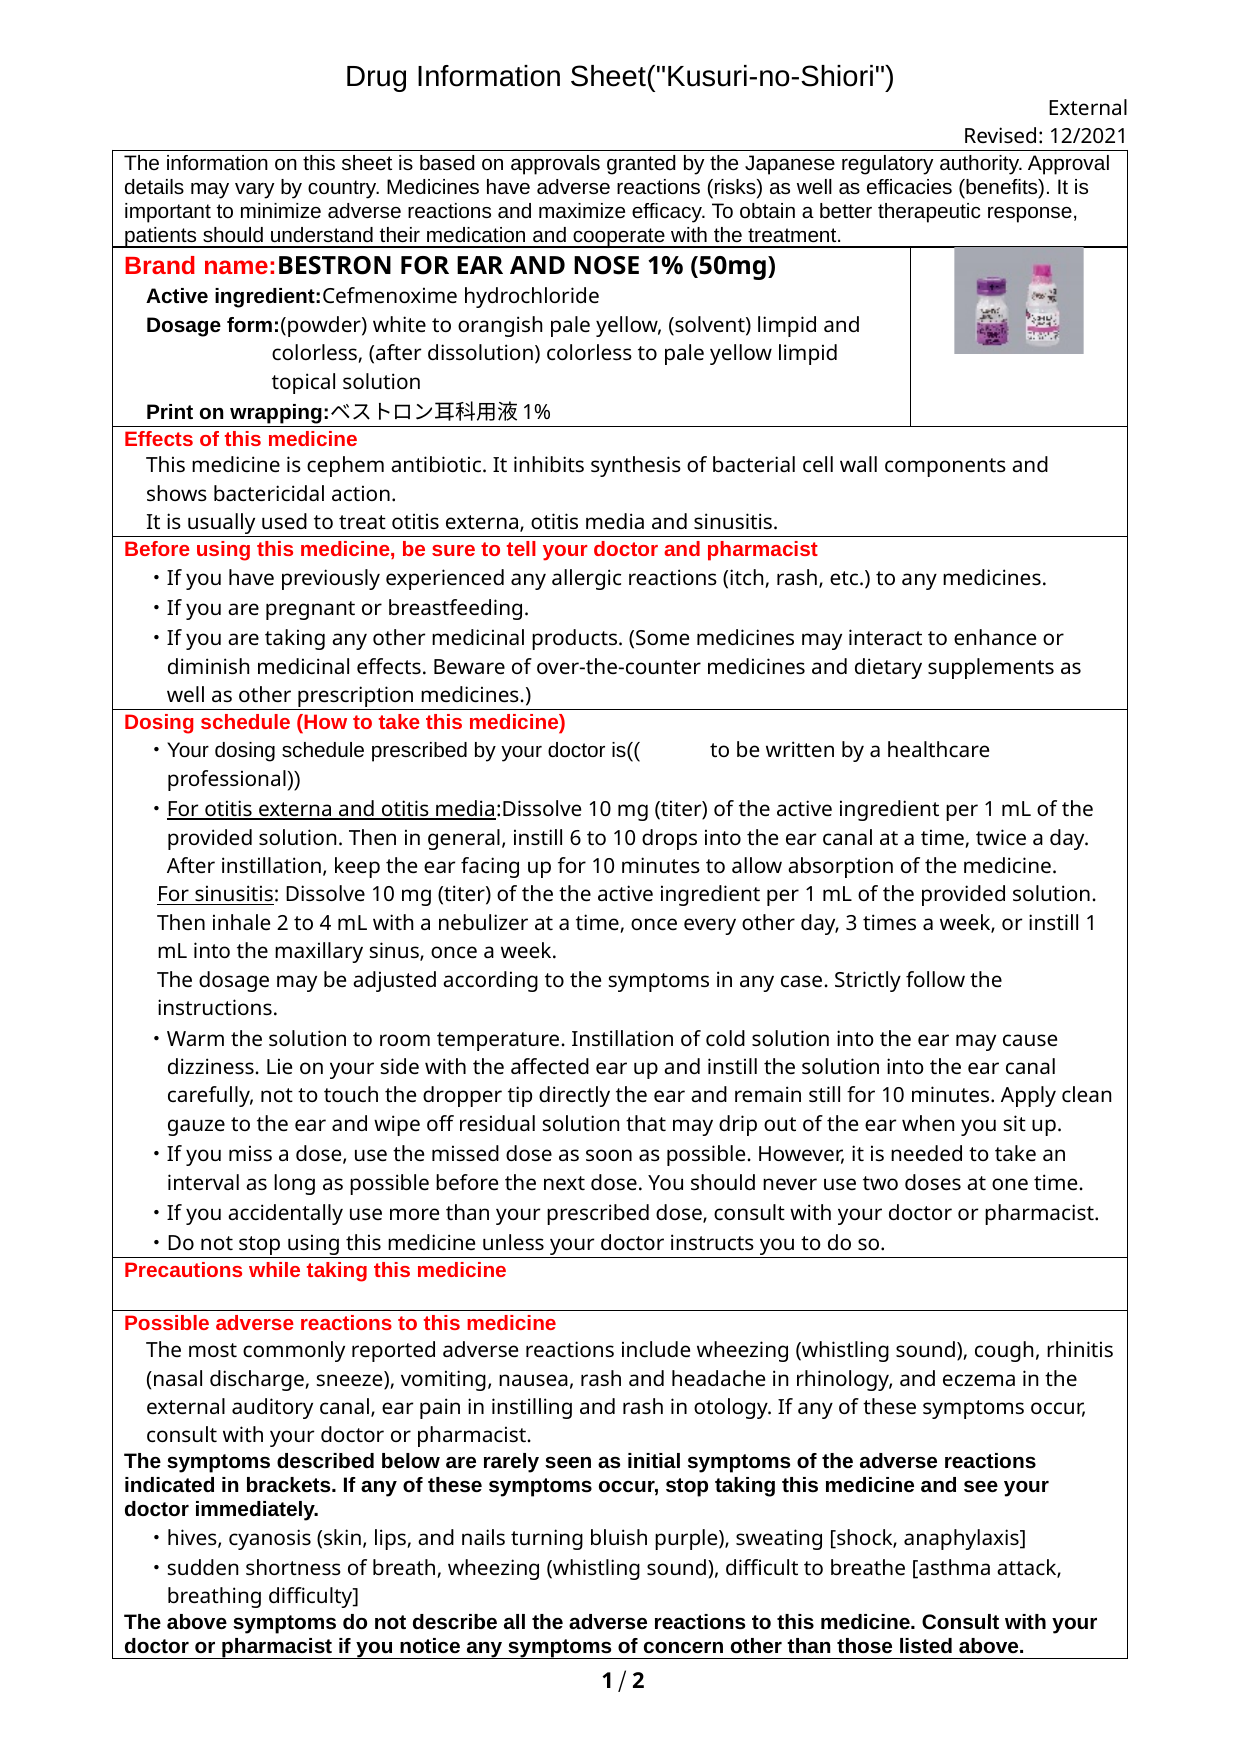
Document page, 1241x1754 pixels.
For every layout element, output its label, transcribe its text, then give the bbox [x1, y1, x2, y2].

table_cell Precautions while taking this medicine [113, 1258, 1127, 1310]
table_cell [911, 248, 1127, 426]
text Revised: 12/2021 [112, 121, 1128, 149]
table_cell Possible adverse reactions to this medicine The most commonly reported adverse reactions include wheezing (whistling sound), cough, rhinitis (nasal discharge, sneeze), vomiting, nausea, rash and headache in rhinology, and eczema in the external auditory canal, ear pain in instilling and rash in otology. If any of these symptoms occur, consult with your doctor or pharmacist. The symptoms described below are rarely seen as initial symptoms of the adverse reactions indicated in brackets. If any of these symptoms occur, stop taking this medicine and see your doctor immediately. ・hives, cyanosis (skin, lips, and nails turning bluish purple), sweating [shock, anaphylaxis] ・sudden shortness of breath, wheezing (whistling sound), difficult to breathe [asthma attack, breathing difficulty] The above symptoms do not describe all the adverse reactions to this medicine. Consult with your doctor or pharmacist if you notice any symptoms of concern other than those listed above. [113, 1311, 1127, 1658]
text External [112, 93, 1128, 121]
table_cell Before using this medicine, be sure to tell your doctor and pharmacist ・If you have previously experienced any allergic reactions (itch, rash, etc.) to any medicines. ・If you are pregnant or breastfeeding. ・If you are taking any other medicinal products. (Some medicines may interact to enhance or diminish medicinal effects. Beware of over-the-counter medicines and dietary supplements as well as other prescription medicines.) [113, 537, 1127, 709]
table_cell Dosing schedule (How to take this medicine) ・Your dosing schedule prescribed by your doctor is(( to be written by a healthcare professional)) ・For otitis externa and otitis media:Dissolve 10 mg (titer) of the active ingredient per 1 mL of the provided solution. Then in general, instill 6 to 10 drops into the ear canal at a time, twice a day. After instillation, keep the ear facing up for 10 minutes to allow absorption of the medicine. For sinusitis: Dissolve 10 mg (titer) of the the active ingredient per 1 mL of the provided solution. Then inhale 2 to 4 mL with a nebulizer at a time, once every other day, 3 times a week, or instill 1 mL into the maxillary sinus, once a week. The dosage may be adjusted according to the symptoms in any case. Strictly follow the instructions. ・Warm the solution to room temperature. Instillation of cold solution into the ear may cause dizziness. Lie on your side with the affected ear up and instill the solution into the ear canal carefully, not to touch the dropper tip directly the ear and remain still for 10 minutes. Apply clean gauze to the ear and wipe off residual solution that may drip out of the ear when you sit up. ・If you miss a dose, use the missed dose as soon as possible. However, it is needed to take an interval as long as possible before the next dose. You should never use two doses at one time. ・If you accidentally use more than your prescribed dose, consult with your doctor or pharmacist. ・Do not stop using this medicine unless your doctor instructs you to do so. [113, 710, 1127, 1257]
picture [954, 247, 1084, 354]
text Drug Information Sheet("Kusuri-no-Shiori") [112, 59, 1128, 93]
table_cell Brand name:BESTRON FOR EAR AND NOSE 1% (50mg) Active ingredient:Cefmenoxime hydrochloride Dosage form:(powder) white to orangish pale yellow, (solvent) limpid and colorless, (after dissolution) colorless to pale yellow limpid topical solution Print on wrapping:ベストロン耳科用液1% [113, 248, 910, 426]
table_cell Effects of this medicine This medicine is cephem antibiotic. It inhibits synthesis of bacterial cell wall components and shows bactericidal action. It is usually used to treat otitis externa, otitis media and sinusitis. [113, 427, 1127, 536]
table_header The information on this sheet is based on approvals granted by the Japanese regulatory authority. Approval details may vary by country. Medicines have adverse reactions (risks) as well as efficacies (benefits). It is important to minimize adverse reactions and maximize efficacy. To obtain a better therapeutic response, patients should understand their medication and cooperate with the treatment. [113, 151, 1127, 246]
